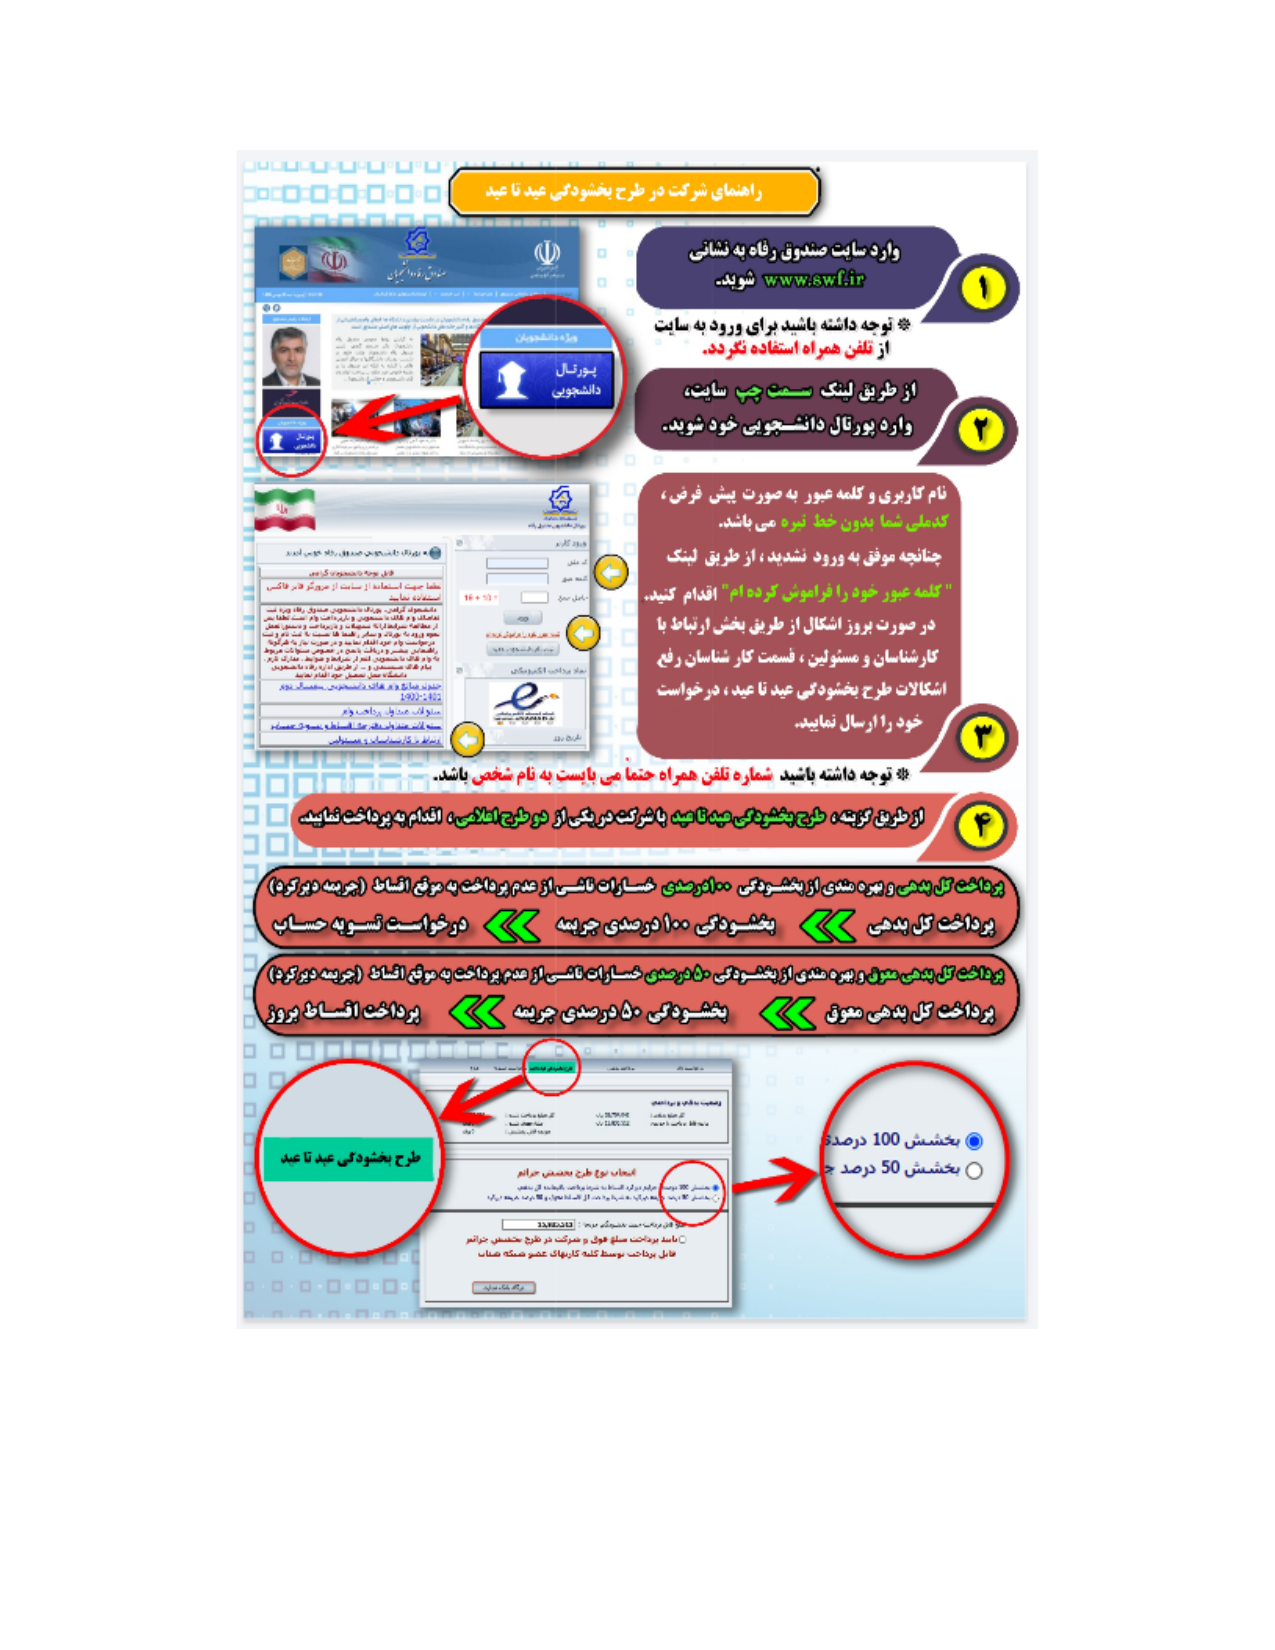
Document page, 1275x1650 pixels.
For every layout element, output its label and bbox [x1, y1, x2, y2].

picture [236, 150, 1039, 1329]
